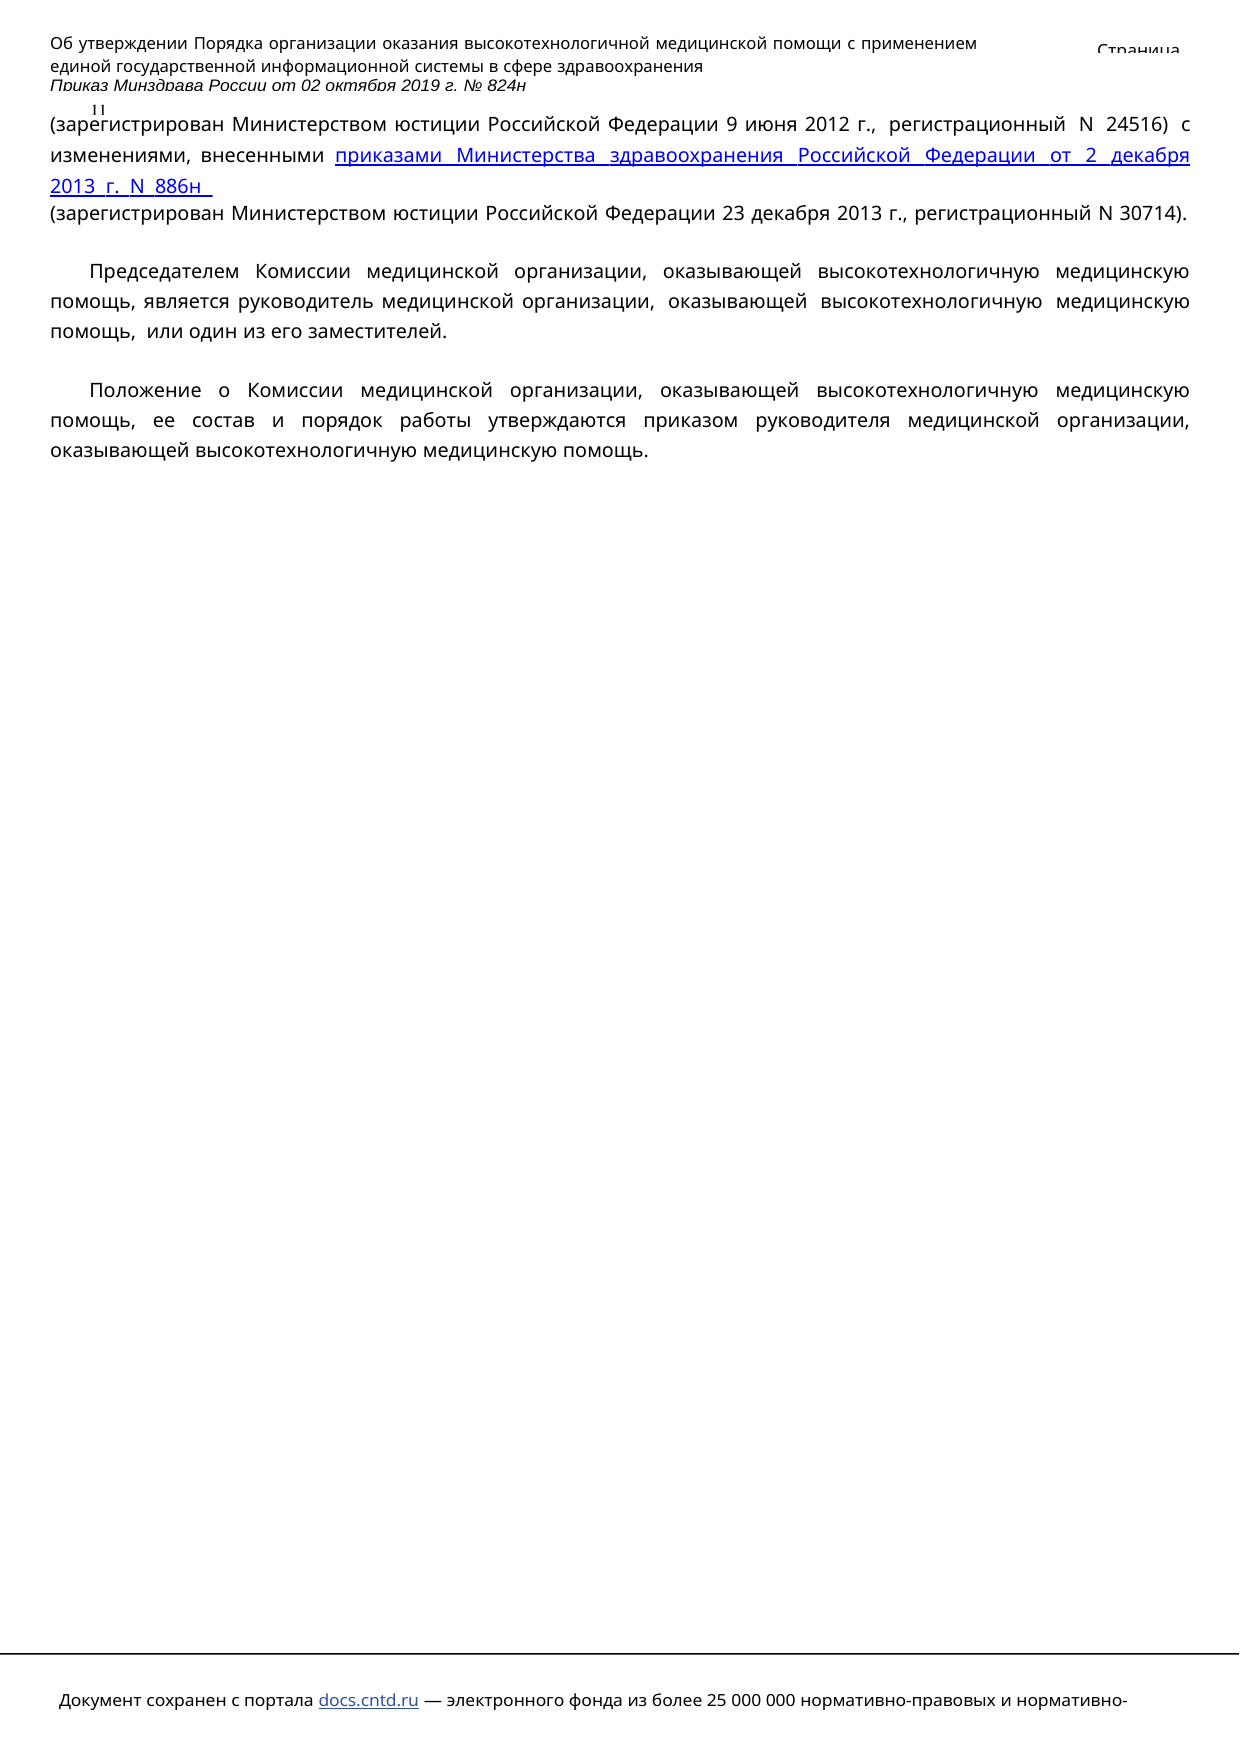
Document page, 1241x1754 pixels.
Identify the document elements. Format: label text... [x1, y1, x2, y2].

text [50, 110, 1190, 199]
text (зарегистрирован Министерством юстиции Российской Федерации 23 декабря 2013 г., регистрационный N 30714). [50, 203, 1203, 225]
text Положение о Комиссии медицинской организации, оказывающей высокотехнологичную медицинскую помощь, ее состав и порядок работы утверждаются приказом руководителя медицинской организации, оказывающей высокотехнологичную медицинскую помощь. [50, 377, 1190, 463]
picture [92, 104, 105, 110]
text Председателем Комиссии медицинской организации, оказывающей высокотехнологичную медицинскую помощь, является руководитель медицинской организации, оказывающей высокотехнологичную медицинскую помощь, или один из его заместителей. [50, 257, 1191, 344]
